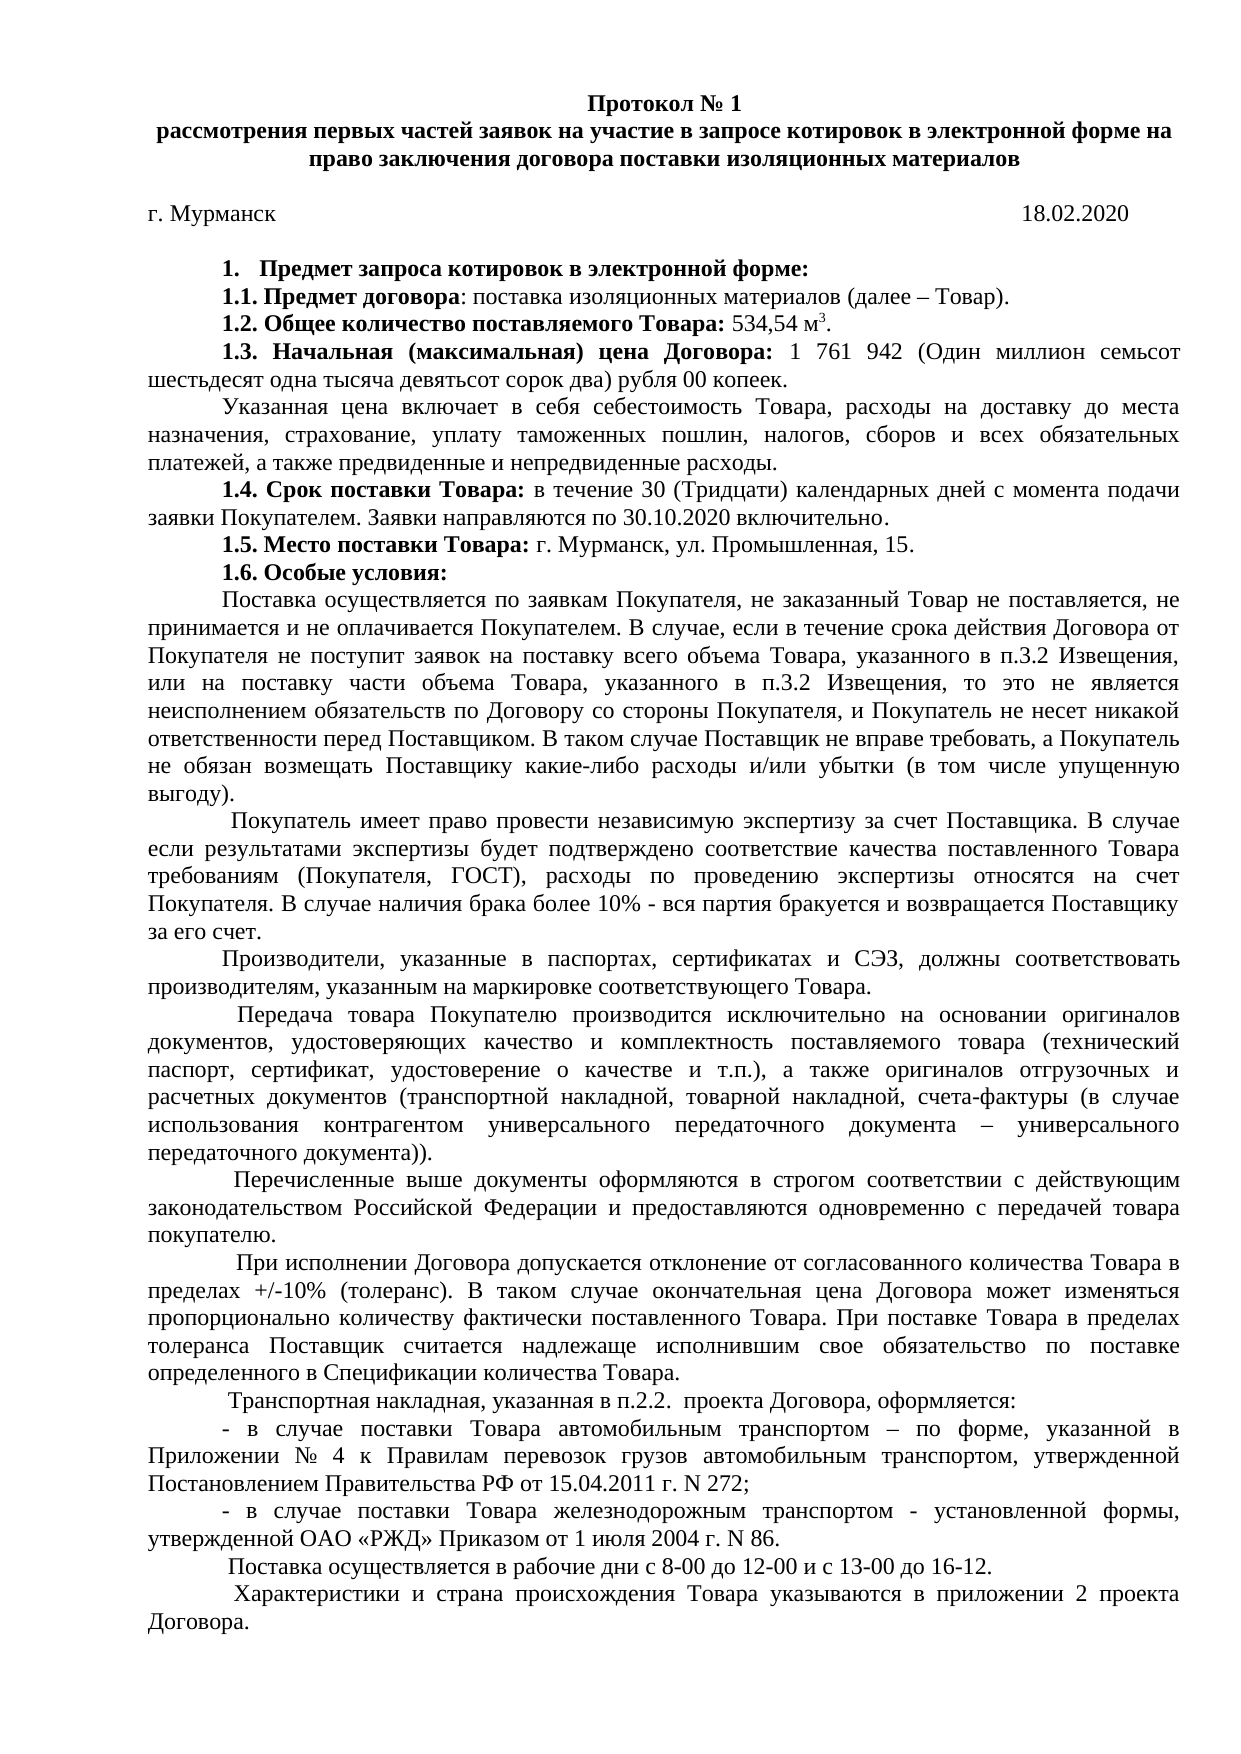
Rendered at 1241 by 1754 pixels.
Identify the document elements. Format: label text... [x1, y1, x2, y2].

subtitle Предмет запроса котировок в электронной форме: [222, 254, 1181, 282]
text рассмотрения первых частей заявок на участие в запросе котировок в электронной форме на право заключения договора поставки изоляционных материалов [148, 116, 1181, 171]
text 1.5. Место поставки Товара: г. Мурманск, ул. Промышленная, 15. [148, 530, 1181, 558]
text Характеристики и страна происхождения Товара указываются в приложении 2 проекта Договора. [148, 1579, 1181, 1634]
text Производители, указанные в паспортах, сертификатах и СЭЗ, должны соответствовать производителям, указанным на маркировке соответствующего Товара. [148, 944, 1181, 999]
text Передача товара Покупателю производится исключительно на основании оригиналов документов, удостоверяющих качество и комплектность поставляемого товара (технический паспорт, сертификат, удостоверение о качестве и т.п.), а также оригиналов отгрузочных и расчетных документов (транспортной накладной, товарной накладной, счета-фактуры (в случае использования контрагентом универсального передаточного документа – универсального передаточного документа)). [148, 999, 1181, 1165]
text г. Мурманск 18.02.2020 [148, 199, 1181, 227]
text 1.3. Начальная (максимальная) цена Договора: 1 761 942 (Один миллион семьсот шестьдесят одна тысяча девятьсот сорок два) рубля 00 копеек. [148, 337, 1181, 392]
text Перечисленные выше документы оформляются в строгом соответствии с действующим законодательством Российской Федерации и предоставляются одновременно с передачей товара покупателю. [148, 1165, 1181, 1248]
text 1.4. Срок поставки Товара: в течение 30 (Тридцати) календарных дней с момента подачи заявки Покупателем. Заявки направляются по 30.10.2020 включительно. [148, 475, 1181, 530]
text Поставка осуществляется в рабочие дни с 8-00 до 12-00 и с 13-00 до 16-12. [148, 1552, 1181, 1579]
text 1.1. Предмет договора: поставка изоляционных материалов (далее – Товар). [148, 282, 1181, 309]
text Поставка осуществляется по заявкам Покупателя, не заказанный Товар не поставляется, не принимается и не оплачивается Покупателем. В случае, если в течение срока действия Договора от Покупателя не поступит заявок на поставку всего объема Товара, указанного в п.3.2 Извещения, или на поставку части объема Товара, указанного в п.3.2 Извещения, то это не является неисполнением обязательств по Договору со стороны Покупателя, и Покупатель не несет никакой ответственности перед Поставщиком. В таком случае Поставщик не вправе требовать, а Покупатель не обязан возмещать Поставщику какие-либо расходы и/или убытки (в том числе упущенную выгоду). [148, 586, 1181, 806]
text - в случае поставки Товара автомобильным транспортом – по форме, указанной в Приложении № 4 к Правилам перевозок грузов автомобильным транспортом, утвержденной Постановлением Правительства РФ от 15.04.2011 г. N 272; [148, 1414, 1181, 1496]
text При исполнении Договора допускается отклонение от согласованного количества Товара в пределах +/-10% (толеранс). В таком случае окончательная цена Договора может изменяться пропорционально количеству фактически поставленного Товара. При поставке Товара в пределах толеранса Поставщик считается надлежаще исполнившим свое обязательство по поставке определенного в Спецификации количества Товара. [148, 1248, 1181, 1386]
text Транспортная накладная, указанная в п.2.2. проекта Договора, оформляется: [148, 1386, 1181, 1414]
text Покупатель имеет право провести независимую экспертизу за счет Поставщика. В случае если результатами экспертизы будет подтверждено соответствие качества поставленного Товара требованиям (Покупателя, ГОСТ), расходы по проведению экспертизы относятся на счет Покупателя. В случае наличия брака более 10% - вся партия бракуется и возвращается Поставщику за его счет. [148, 806, 1181, 944]
text 1.2. Общее количество поставляемого Товара: 534,54 м3. [148, 309, 1181, 337]
text 1.6. Особые условия: [148, 558, 1181, 586]
text - в случае поставки Товара железнодорожным транспортом - установленной формы, утвержденной ОАО «РЖД» Приказом от 1 июля 2004 г. N 86. [148, 1496, 1181, 1552]
text Указанная цена включает в себя себестоимость Товара, расходы на доставку до места назначения, страхование, уплату таможенных пошлин, налогов, сборов и всех обязательных платежей, а также предвиденные и непредвиденные расходы. [148, 392, 1181, 475]
text Протокол № 1 [148, 89, 1181, 116]
